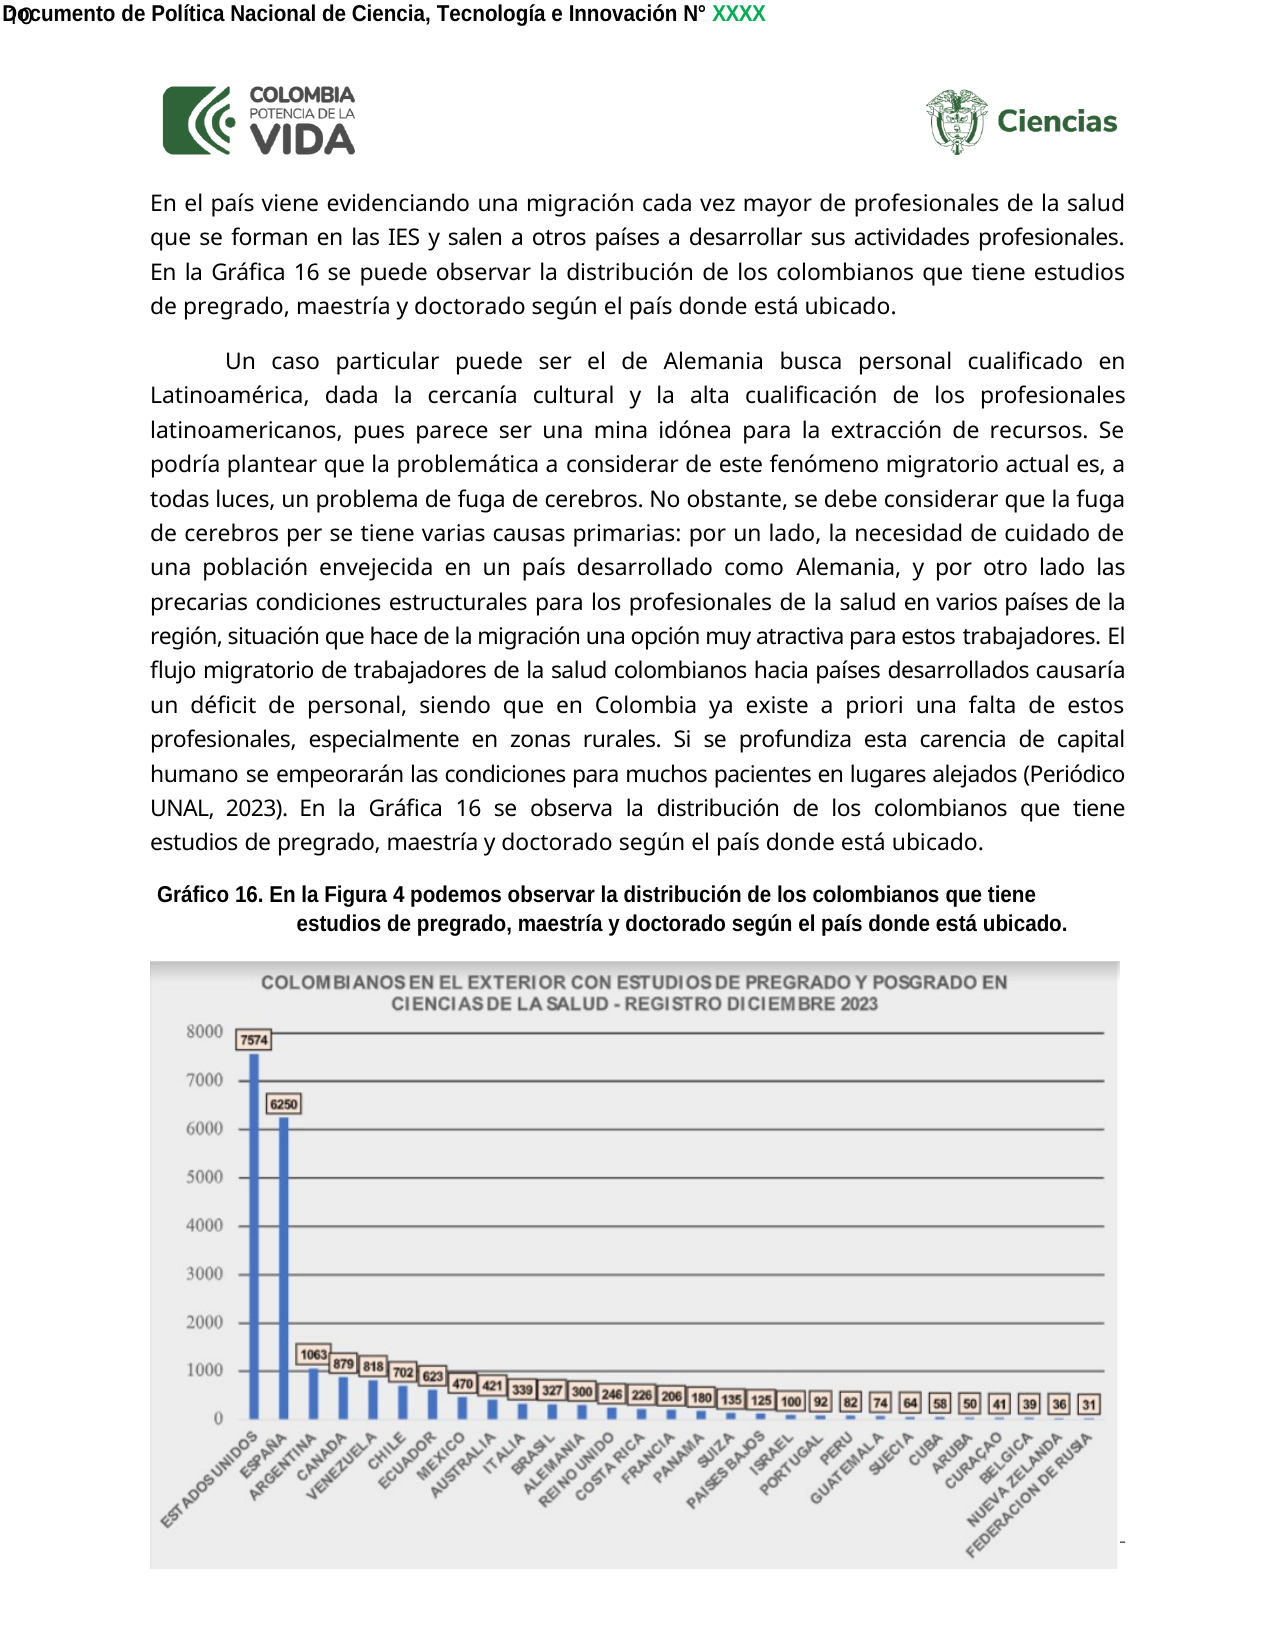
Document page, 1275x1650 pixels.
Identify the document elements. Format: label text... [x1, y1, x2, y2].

picture [150, 961, 1120, 1569]
picture [915, 81, 1125, 161]
subtitle Gráfico 16. En la Figura 4 podemos observar la distribución de los colombianos que tiene estudios de pregrado, maestría y doctorado según el país donde está ubicado. [157, 881, 1125, 936]
picture [150, 78, 366, 161]
text Un caso particular puede ser el de Alemania busca personal cualificado en Latinoamérica, dada la cercanía cultural y la alta cualificación de los profesionales latinoamericanos, pues parece ser una mina idónea para la extracción de recursos. Se podría plantear que la problemática a considerar de este fenómeno migratorio actual es, a todas luces, un problema de fuga de cerebros. No obstante, se debe considerar que la fuga de cerebros per se tiene varias causas primarias: por un lado, la necesidad de cuidado de una población envejecida en un país desarrollado como Alemania, y por otro lado las precarias condiciones estructurales para los profesionales de la salud en varios países de la región, situación que hace de la migración una opción muy atractiva para estos trabajadores. El flujo migratorio de trabajadores de la salud colombianos hacia países desarrollados causaría un déficit de personal, siendo que en Colombia ya existe a priori una falta de estos profesionales, especialmente en zonas rurales. Si se profundiza esta carencia de capital humano se empeorarán las condiciones para muchos pacientes en lugares alejados (Periódico UNAL, 2023). En la Gráfica 16 se observa la distribución de los colombianos que tiene estudios de pregrado, maestría y doctorado según el país donde está ubicado. [150, 345, 1126, 857]
text En el país viene evidenciando una migración cada vez mayor de profesionales de la salud que se forman en las IES y salen a otros países a desarrollar sus actividades profesionales. En la Gráfica 16 se puede observar la distribución de los colombianos que tiene estudios de pregrado, maestría y doctorado según el país donde está ubicado. [150, 187, 1125, 321]
